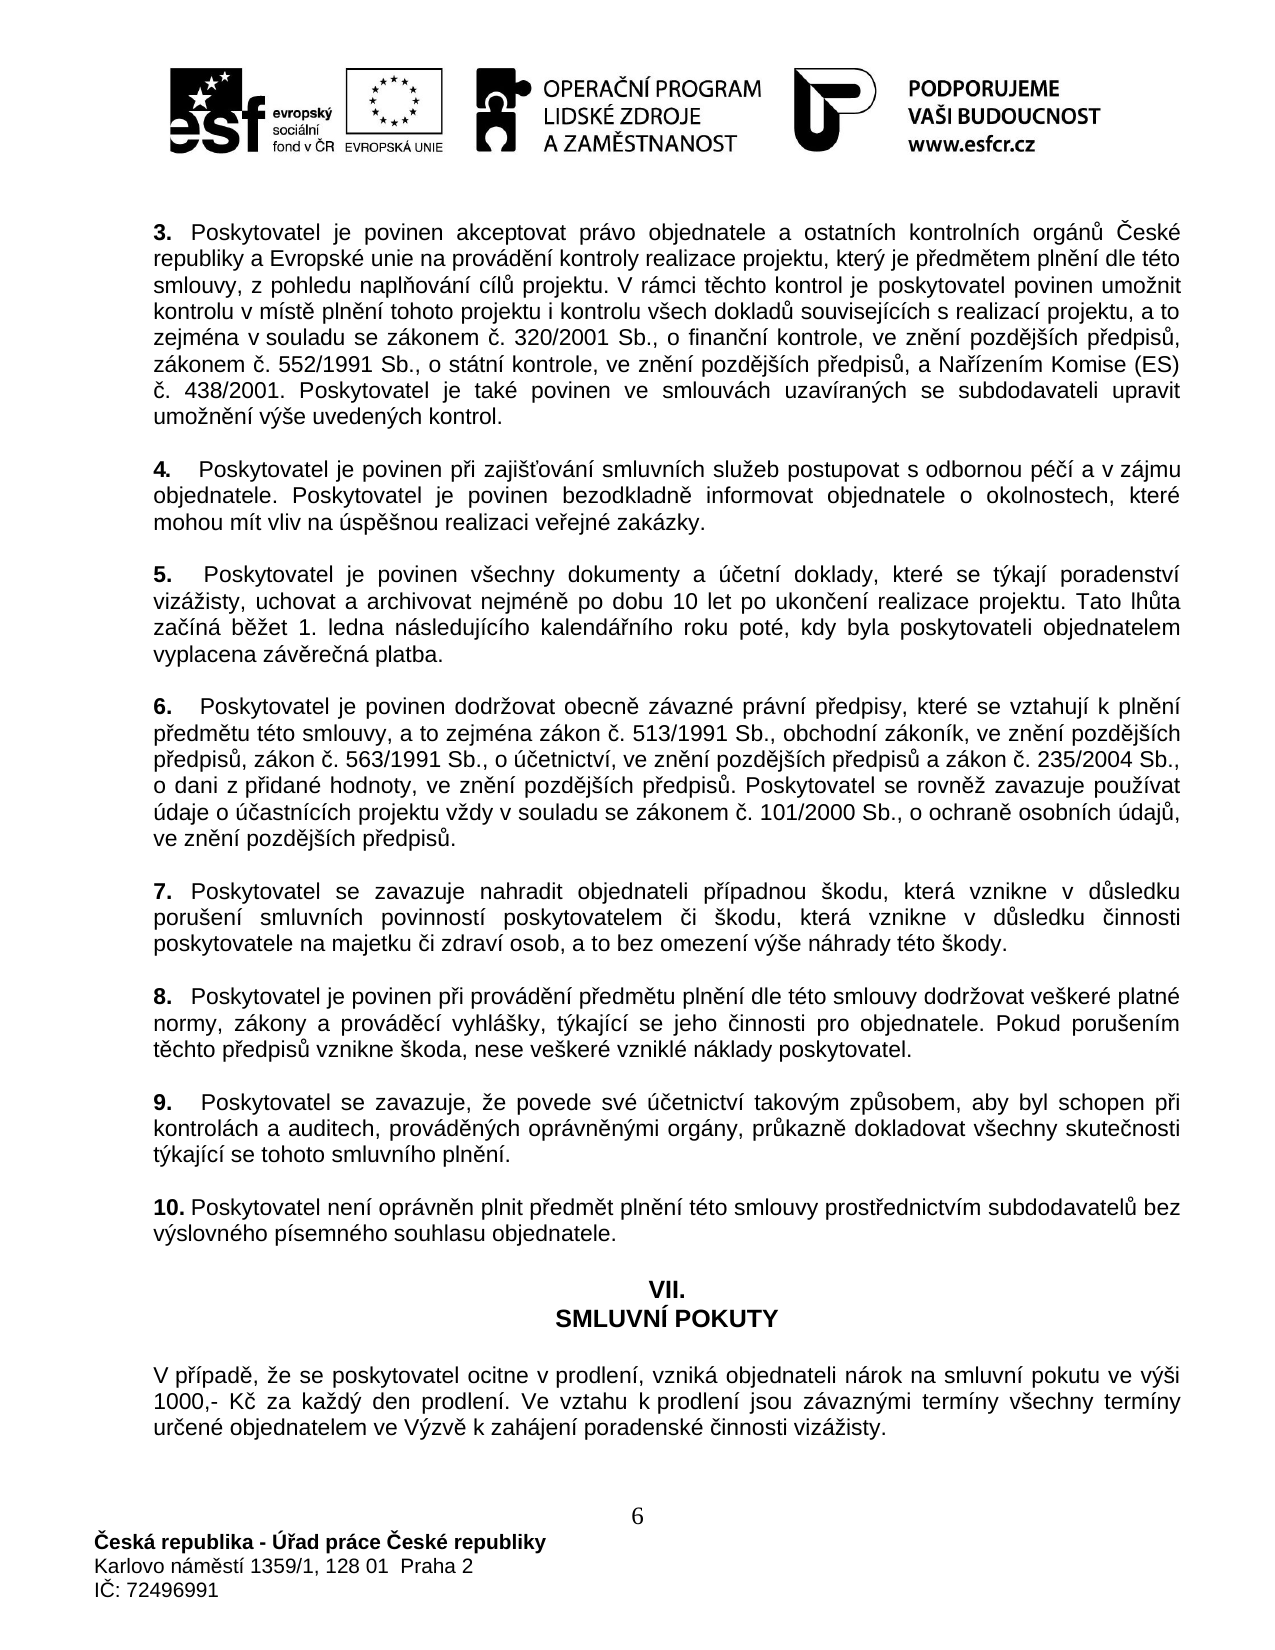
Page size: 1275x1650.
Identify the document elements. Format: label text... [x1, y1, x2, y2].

list Poskytovatel je povinen při zajišťování smluvních služeb postupovat s odbornou péčí a v zájmu objednatele. Poskytovatel je povinen bezodkladně informovat objednatele o okolnostech, které mohou mít vliv na úspěšnou realizaci veřejné zakázky. [153, 456, 1181, 535]
text Poskytovatel je povinen při provádění předmětu plnění dle této smlouvy dodržovat veškeré platné normy, zákony a prováděcí vyhlášky, týkající se jeho činnosti pro objednatele. Pokud porušením těchto předpisů vznikne škoda, nese veškeré vzniklé náklady poskytovatel. [153, 983, 1181, 1062]
text VII. [153, 1275, 1181, 1304]
text SMLUVNÍ POKUTY [153, 1304, 1181, 1333]
picture [160, 59, 1115, 164]
text Poskytovatel se zavazuje, že povede své účetnictví takovým způsobem, aby byl schopen při kontrolách a auditech, prováděných oprávněnými orgány, průkazně dokladovat všechny skutečnosti týkající se tohoto smluvního plnění. [153, 1088, 1181, 1168]
list Poskytovatel je povinen všechny dokumenty a účetní doklady, které se týkají poradenství vizážisty, uchovat a archivovat nejméně po dobu 10 let po ukončení realizace projektu. Tato lhůta začíná běžet 1. ledna následujícího kalendářního roku poté, kdy byla poskytovateli objednatelem vyplacena závěrečná platba. [153, 561, 1181, 667]
text Poskytovatel je povinen dodržovat obecně závazné právní předpisy, které se vztahují k plnění předmětu této smlouvy, a to zejména zákon č. 513/1991 Sb., obchodní zákoník, ve znění pozdějších předpisů, zákon č. 563/1991 Sb., o účetnictví, ve znění pozdějších předpisů a zákon č. 235/2004 Sb., o dani z přidané hodnoty, ve znění pozdějších předpisů. Poskytovatel se rovněž zavazuje používat údaje o účastnících projektu vždy v souladu se zákonem č. 101/2000 Sb., o ochraně osobních údajů, ve znění pozdějších předpisů. [153, 693, 1181, 851]
list V případě, že se poskytovatel ocitne v prodlení, vzniká objednateli nárok na smluvní pokutu ve výši 1000,- Kč za každý den prodlení. Ve vztahu k prodlení jsou závaznými termíny všechny termíny určené objednatelem ve Výzvě k zahájení poradenské činnosti vizážisty. [153, 1362, 1181, 1441]
list Poskytovatel je povinen akceptovat právo objednatele a ostatních kontrolních orgánů České republiky a Evropské unie na provádění kontroly realizace projektu, který je předmětem plnění dle této smlouvy, z pohledu naplňování cílů projektu. V rámci těchto kontrol je poskytovatel povinen umožnit kontrolu v místě plnění tohoto projektu i kontrolu všech dokladů souvisejících s realizací projektu, a to zejména v souladu se zákonem č. 320/2001 Sb., o finanční kontrole, ve znění pozdějších předpisů, zákonem č. 552/1991 Sb., o státní kontrole, ve znění pozdějších předpisů, a Nařízením Komise (ES) č. 438/2001. Poskytovatel je také povinen ve smlouvách uzavíraných se subdodavateli upravit umožnění výše uvedených kontrol. [153, 219, 1181, 430]
text Poskytovatel se zavazuje nahradit objednateli případnou škodu, která vznikne v důsledku porušení smluvních povinností poskytovatelem či škodu, která vznikne v důsledku činnosti poskytovatele na majetku či zdraví osob, a to bez omezení výše náhrady této škody. [153, 878, 1181, 957]
text Poskytovatel není oprávněn plnit předmět plnění této smlouvy prostřednictvím subdodavatelů bez výslovného písemného souhlasu objednatele. [153, 1194, 1181, 1247]
